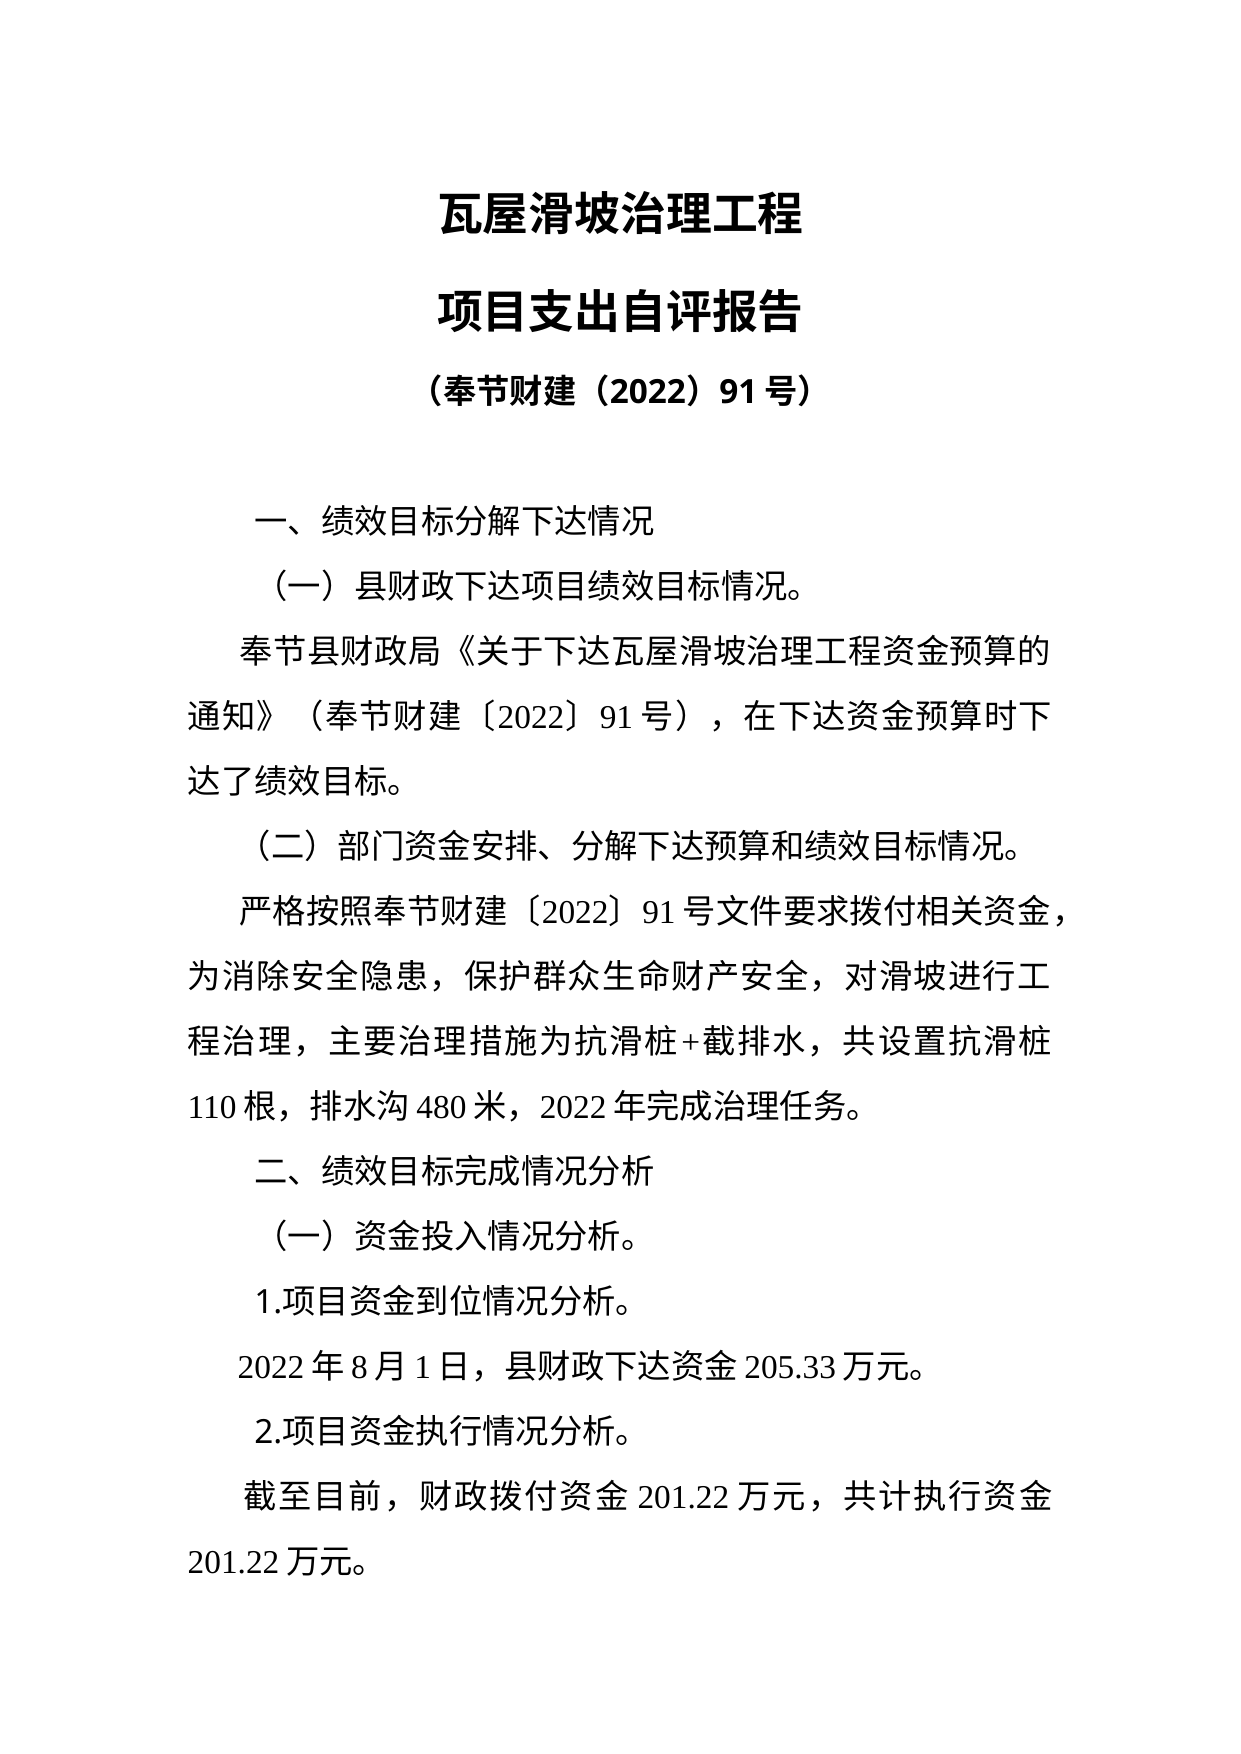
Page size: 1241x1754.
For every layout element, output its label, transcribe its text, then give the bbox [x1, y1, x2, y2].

text （一）资金投入情况分析。 [187, 1202, 1053, 1267]
text （奉节财建（2022）91号） [187, 357, 1053, 422]
text 二、绩效目标完成情况分析 [187, 1137, 1053, 1202]
text 2.项目资金执行情况分析。 [187, 1397, 1053, 1462]
text （二）部门资金安排、分解下达预算和绩效目标情况。 [187, 812, 1053, 877]
text 项目支出自评报告 [187, 259, 1053, 357]
text 奉节县财政局《关于下达瓦屋滑坡治理工程资金预算的通知》（奉节财建〔2022〕91号），在下达资金预算时下达了绩效目标。 [187, 617, 1053, 812]
text 一、绩效目标分解下达情况 [187, 487, 1053, 552]
text 截至目前，财政拨付资金201.22万元，共计执行资金201.22万元。 [187, 1462, 1053, 1592]
text 瓦屋滑坡治理工程 [187, 162, 1053, 259]
text 2022年8月1日，县财政下达资金205.33万元。 [187, 1332, 1053, 1397]
text 严格按照奉节财建〔2022〕91号文件要求拨付相关资金，为消除安全隐患，保护群众生命财产安全，对滑坡进行工程治理，主要治理措施为抗滑桩+截排水，共设置抗滑桩110根，排水沟480米，2022年完成治理任务。 [187, 877, 1053, 1137]
text （一）县财政下达项目绩效目标情况。 [187, 552, 1053, 617]
text 1.项目资金到位情况分析。 [187, 1267, 1053, 1332]
